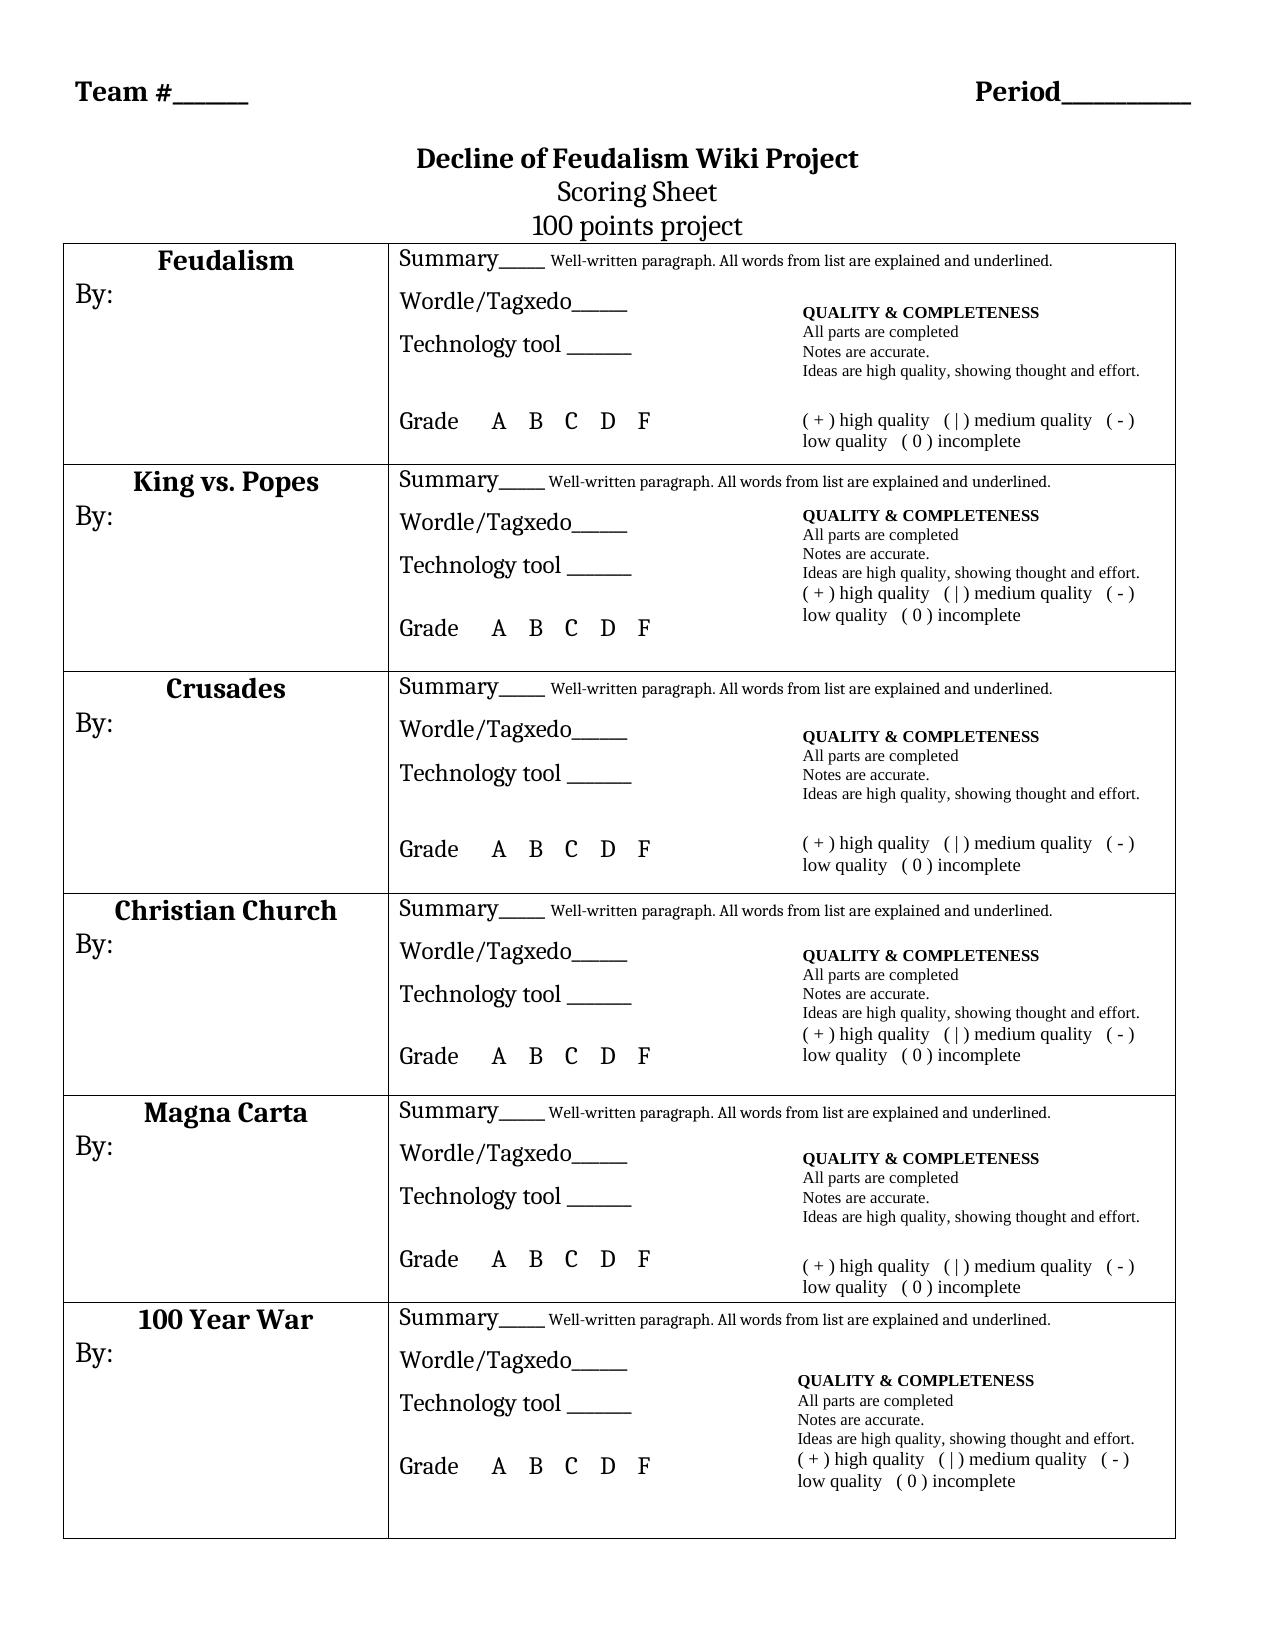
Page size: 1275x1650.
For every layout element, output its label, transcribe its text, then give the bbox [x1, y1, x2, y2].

table_header Summary_____ Well-written paragraph. All words from list are explained and underlined. Wordle/Tagxedo______ Technology tool _______ Grade A B C D F [389, 244, 1175, 464]
text Decline of Feudalism Wiki Project [75, 142, 1200, 176]
table_header Feudalism By: [64, 244, 388, 464]
table_cell 100 Year War By: [64, 1303, 388, 1538]
text Team #_______ Period____________ [75, 75, 1200, 108]
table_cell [389, 1303, 1175, 1538]
text 100 points project [75, 209, 1200, 243]
table_cell Crusades By: [64, 672, 388, 893]
table_cell King vs. Popes By: [64, 465, 388, 671]
table_cell Magna Carta By: [64, 1096, 388, 1302]
table_cell Christian Church By: [64, 894, 388, 1095]
text Scoring Sheet [75, 176, 1200, 209]
